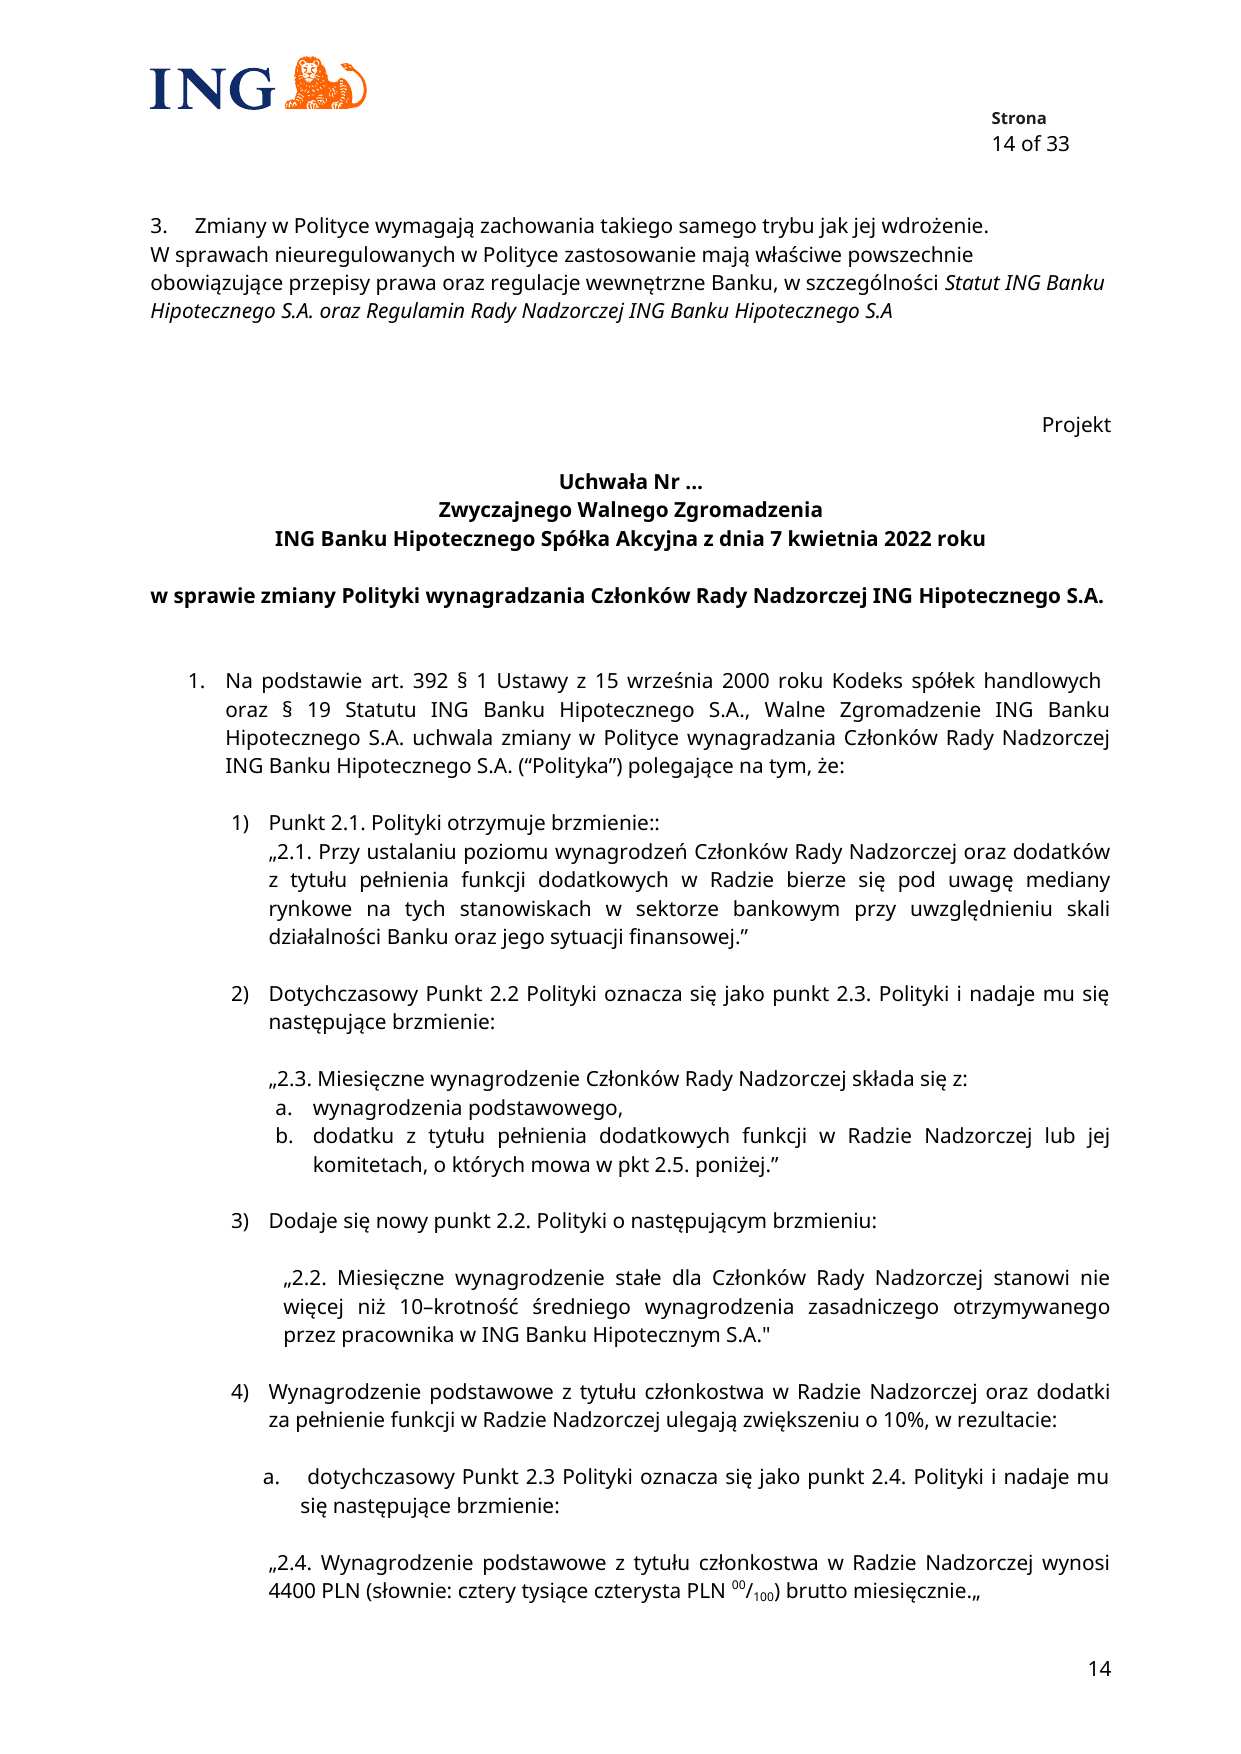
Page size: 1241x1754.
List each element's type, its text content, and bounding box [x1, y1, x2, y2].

text „2.2. Miesięczne wynagrodzenie stałe dla Członków Rady Nadzorczej stanowi nie więcej niż 10–krotność średniego wynagrodzenia zasadniczego otrzymywanego przez pracownika w ING Banku Hipotecznym S.A." [283, 1263, 1111, 1349]
text w sprawie zmiany Polityki wynagradzania Członków Rady Nadzorczej ING Hipotecznego S.A. [150, 581, 1111, 609]
text Uchwała Nr ... [150, 467, 1111, 496]
list wynagrodzenia podstawowego, [275, 1093, 1111, 1121]
list Dotychczasowy Punkt 2.2 Polityki oznacza się jako punkt 2.3. Polityki i nadaje mu się następujące brzmienie: [231, 979, 1111, 1036]
text Zwyczajnego Walnego Zgromadzenia [150, 496, 1111, 524]
text „2.3. Miesięczne wynagrodzenie Członków Rady Nadzorczej składa się z: [194, 1064, 1111, 1093]
list Na podstawie art. 392 § 1 Ustawy z 15 września 2000 roku Kodeks spółek handlowych oraz § 19 Statutu ING Banku Hipotecznego S.A., Walne Zgromadzenie ING Banku Hipotecznego S.A. uchwala zmiany w Polityce wynagradzania Członków Rady Nadzorczej ING Banku Hipotecznego S.A. (“Polityka”) polegające na tym, że: [188, 666, 1111, 780]
list Wynagrodzenie podstawowe z tytułu członkostwa w Radzie Nadzorczej oraz dodatki za pełnienie funkcji w Radzie Nadzorczej ulegają zwiększeniu o 10%, w rezultacie: [231, 1377, 1111, 1434]
list dodatku z tytułu pełnienia dodatkowych funkcji w Radzie Nadzorczej lub jej komitetach, o których mowa w pkt 2.5. poniżej.” [275, 1121, 1111, 1178]
list Punkt 2.1. Polityki otrzymuje brzmienie:: [231, 808, 1111, 837]
list Zmiany w Polityce wymagają zachowania takiego samego trybu jak jej wdrożenie. [150, 211, 1111, 240]
text „2.1. Przy ustalaniu poziomu wynagrodzeń Członków Rady Nadzorczej oraz dodatków z tytułu pełnienia funkcji dodatkowych w Radzie bierze się pod uwagę mediany rynkowe na tych stanowiskach w sektorze bankowym przy uwzględnieniu skali działalności Banku oraz jego sytuacji finansowej.” [268, 837, 1111, 951]
text Projekt [150, 410, 1111, 439]
list Dodaje się nowy punkt 2.2. Polityki o następującym brzmieniu: [231, 1207, 1111, 1235]
text „2.4. Wynagrodzenie podstawowe z tytułu członkostwa w Radzie Nadzorczej wynosi 4400 PLN (słownie: cztery tysiące czterysta PLN 00/100) brutto miesięcznie.„ [268, 1548, 1111, 1605]
text ING Banku Hipotecznego Spółka Akcyjna z dnia 7 kwietnia 2022 roku [150, 524, 1111, 552]
list dotychczasowy Punkt 2.3 Polityki oznacza się jako punkt 2.4. Polityki i nadaje mu się następujące brzmienie: [263, 1462, 1111, 1519]
text W sprawach nieuregulowanych w Polityce zastosowanie mają właściwe powszechnie obowiązujące przepisy prawa oraz regulacje wewnętrzne Banku, w szczególności Statut ING Banku Hipotecznego S.A. oraz Regulamin Rady Nadzorczej ING Banku Hipotecznego S.A [150, 240, 1111, 325]
